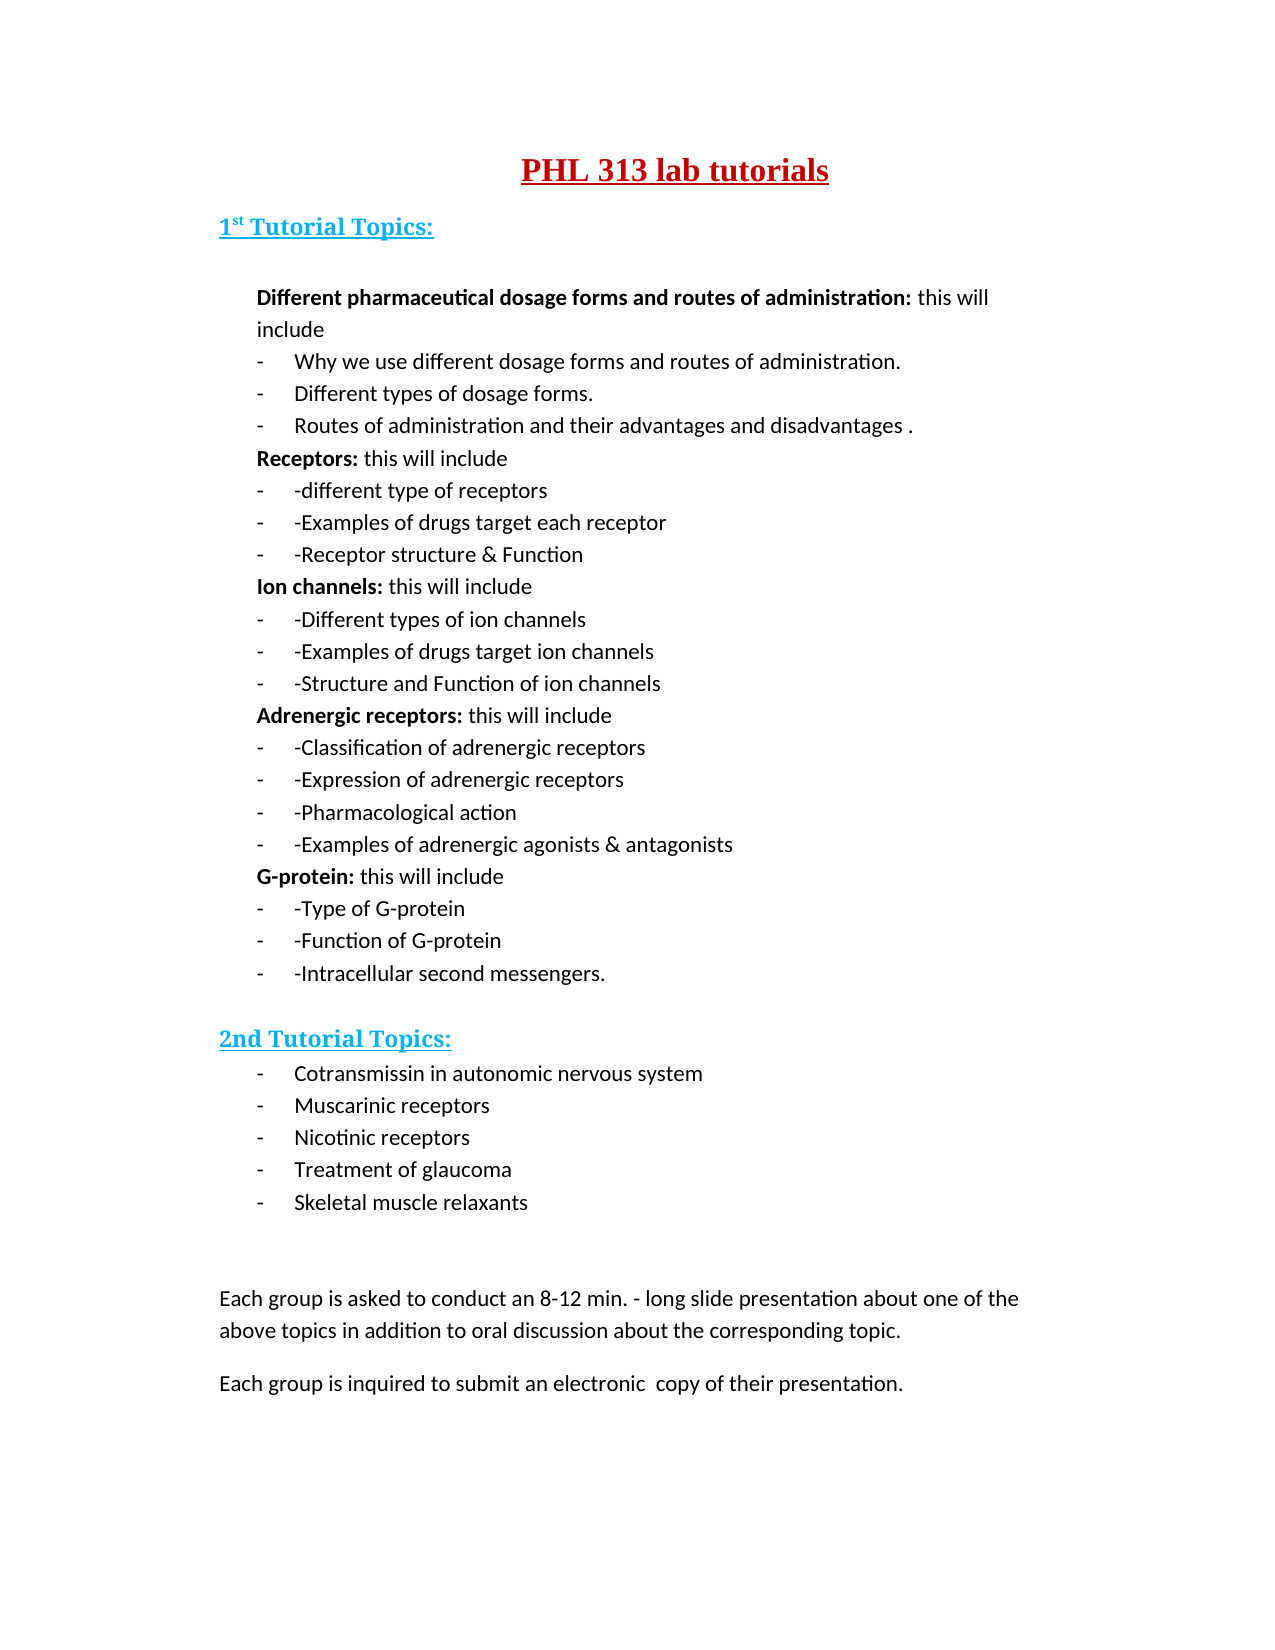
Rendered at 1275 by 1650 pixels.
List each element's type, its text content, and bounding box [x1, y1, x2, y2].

list -Examples of drugs target ion channels [257, 637, 1044, 665]
list -Different types of ion channels [257, 605, 1044, 633]
text 1st Tutorial Topics: [219, 211, 1044, 242]
list -Examples of drugs target each receptor [257, 508, 1044, 536]
list -Expression of adrenergic receptors [257, 766, 1044, 794]
list Different types of dosage forms. [257, 379, 1044, 407]
text Each group is inquired to submit an electronic copy of their presentation. [219, 1369, 1044, 1398]
list -Examples of adrenergic agonists & antagonists [257, 830, 1044, 858]
list Cotransmissin in autonomic nervous system [257, 1059, 1044, 1087]
list PHL 313 lab tutorials [262, 150, 1087, 188]
list -Receptor structure & Function [257, 540, 1044, 568]
text Each group is asked to conduct an 8-12 min. - long slide presentation about one of the above topics in addition to oral discussion about the corresponding topic. [219, 1284, 1044, 1344]
list Routes of administration and their advantages and disadvantages . [257, 412, 1044, 439]
text Receptors: this will include [257, 444, 1044, 472]
list Muscarinic receptors [257, 1091, 1044, 1119]
list -Structure and Function of ion channels [257, 669, 1044, 697]
list -different type of receptors [257, 476, 1044, 504]
text 2nd Tutorial Topics: [219, 1023, 1044, 1054]
list Why we use different dosage forms and routes of administration. [257, 347, 1044, 375]
text G-protein: this will include [257, 862, 1044, 890]
list -Function of G-protein [257, 927, 1044, 954]
list -Classification of adrenergic receptors [257, 733, 1044, 761]
text Ion channels: this will include [257, 572, 1044, 601]
list -Pharmacological action [257, 798, 1044, 826]
list -Type of G-protein [257, 894, 1044, 922]
text Adrenergic receptors: this will include [257, 701, 1044, 729]
text Different pharmaceutical dosage forms and routes of administration: this will include [257, 283, 1044, 343]
list -Intracellular second messengers. [257, 959, 1044, 987]
list Treatment of glaucoma [257, 1156, 1044, 1184]
list Nicotinic receptors [257, 1123, 1044, 1151]
list Skeletal muscle relaxants [257, 1188, 1044, 1216]
